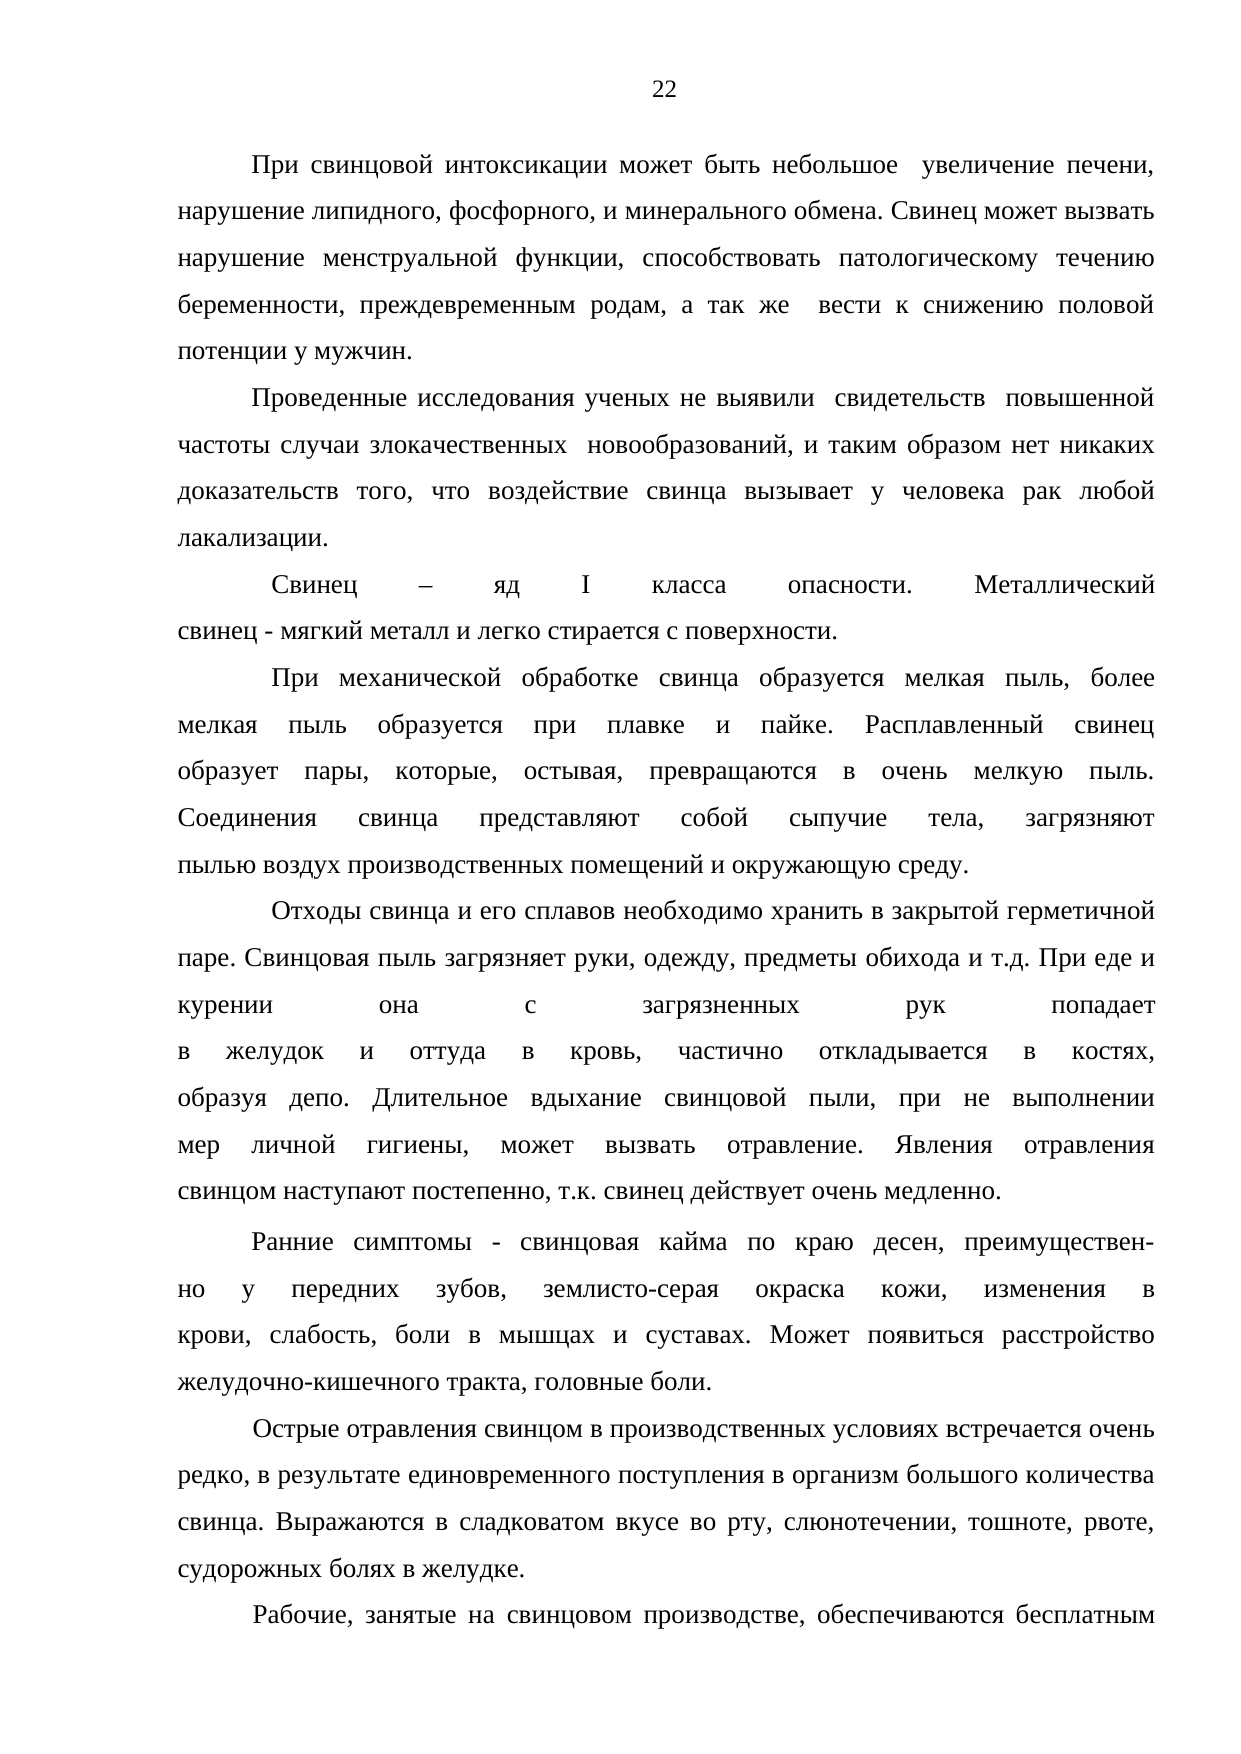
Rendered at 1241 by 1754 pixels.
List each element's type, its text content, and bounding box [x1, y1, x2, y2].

text При механической обработке свинца образуется мелкая пыль, более мелкая пыль образуется при плавке и пайке. Расплавленный свинец образует пары, которые, остывая, превращаются в очень мелкую пыль. Соединения свинца представляют собой сыпучие тела, загрязняют пылью воздух производственных помещений и окружающую среду. [177, 661, 1156, 879]
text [177, 1598, 1156, 1630]
text Проведенные исследования ученых не выявили свидетельств повышенной частоты случаи злокачественных новообразований, и таким образом нет никаких доказательств того, что воздействие свинца вызывает у человека рак любой лакализации. [177, 381, 1156, 552]
text При свинцовой интоксикации может быть небольшое увеличение печени, нарушение липидного, фосфорного, и минерального обмена. Свинец может вызвать нарушение менструальной функции, способствовать патологическому течению беременности, преждевременным родам, а так же вести к снижению половой потенции у мужчин. [177, 148, 1156, 366]
text Свинец – яд I класса опасности. Металлический свинец - мягкий металл и легко стирается с поверхности. [177, 568, 1156, 646]
text Острые отравления свинцом в производственных условиях встречается очень редко, в результате единовременного поступления в организм большого количества свинца. Выражаются в сладковатом вкусе во рту, слюнотечении, тошноте, рвоте, судорожных болях в желудке. [177, 1412, 1156, 1583]
text Отходы свинца и его сплавов необходимо хранить в закрытой герметичной паре. Свинцовая пыль загрязняет руки, одежду, предметы обихода и т.д. При еде и курении она с загрязненных рук попадает в желудок и оттуда в кровь, частично откладывается в костях, образуя депо. Длительное вдыхание свинцовой пыли, при не выполнении мер личной гигиены, может вызвать отравление. Явления отравления свинцом наступают постепенно, т.к. свинец действует очень медленно. [177, 894, 1156, 1206]
text Ранние симптомы - свинцовая кайма по краю десен, преимуществен- но у передних зубов, землисто-серая окраска кожи, изменения в крови, слабость, боли в мышцах и суставах. Может появиться расстройство желудочно-кишечного тракта, головные боли. [177, 1225, 1156, 1396]
